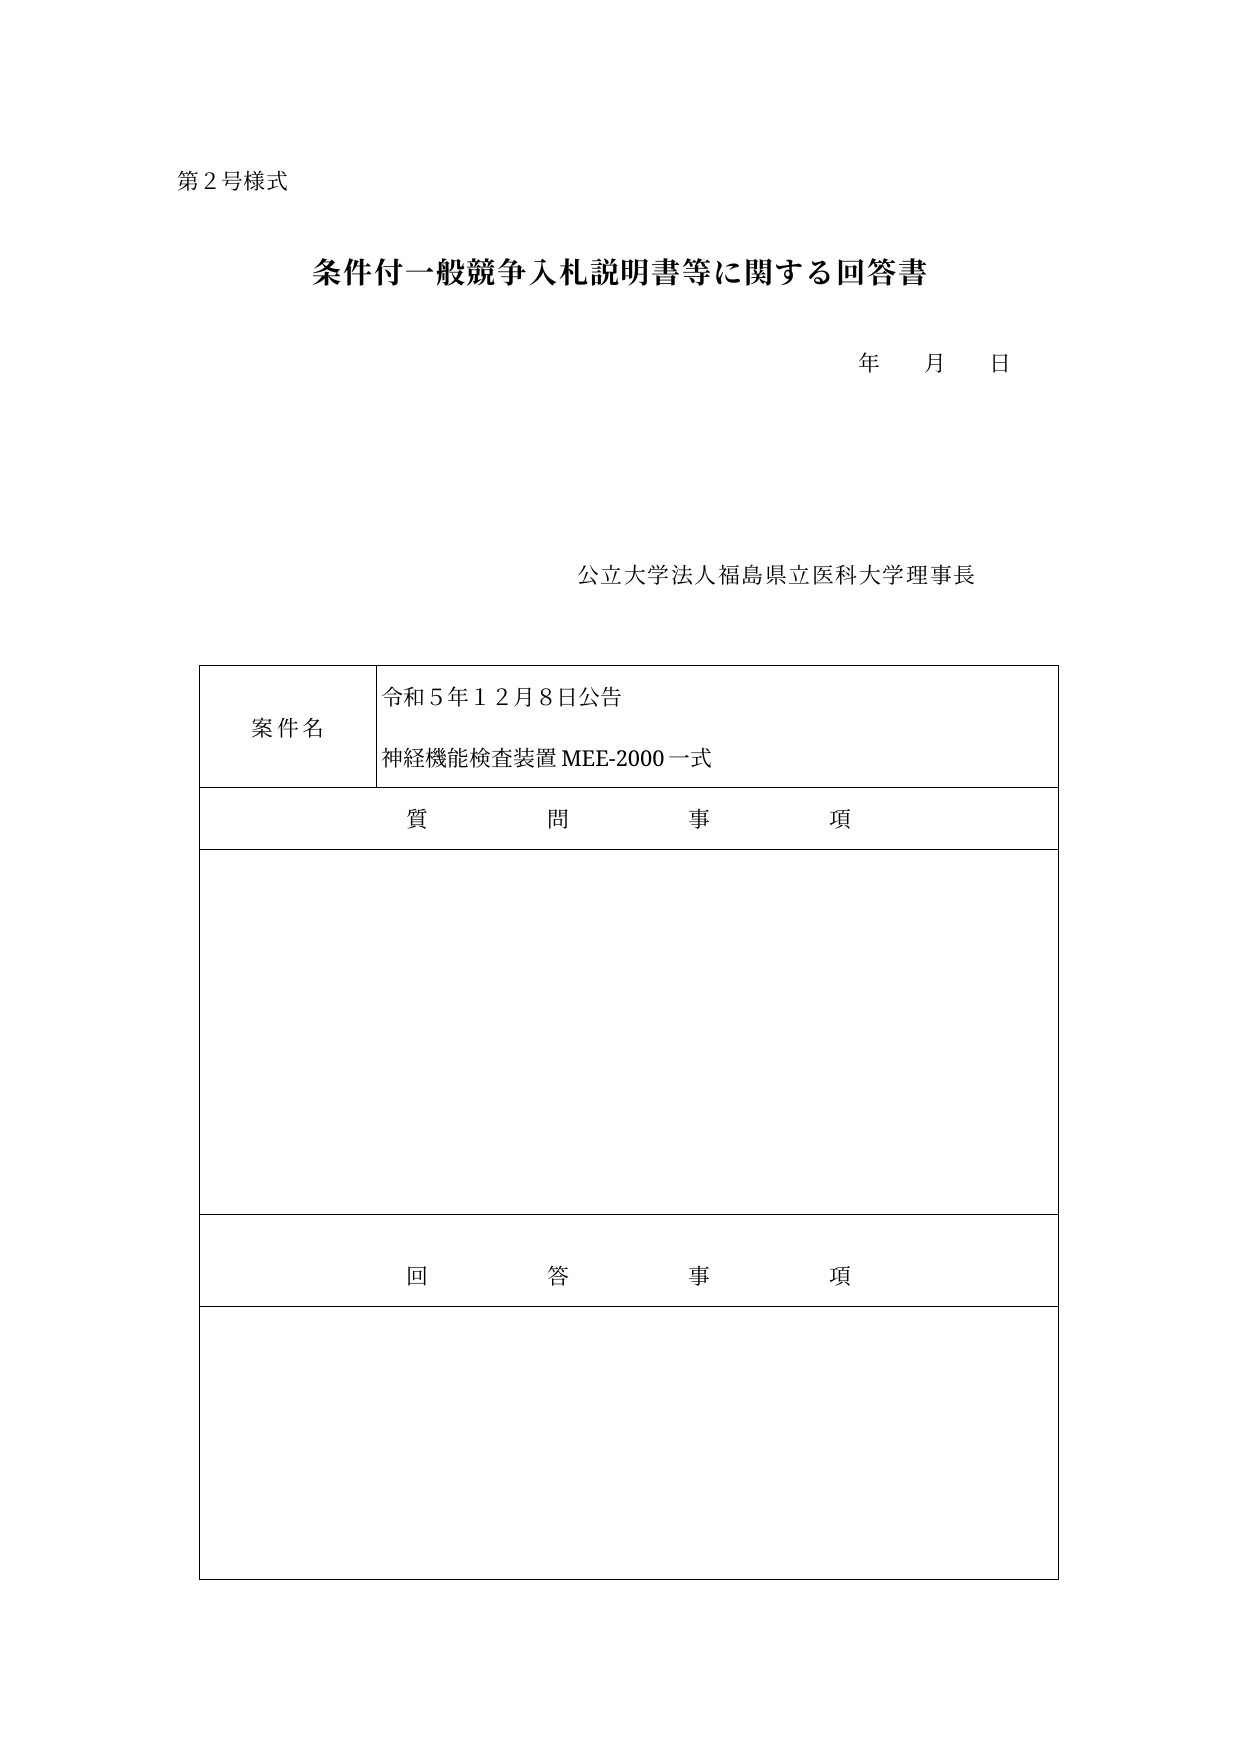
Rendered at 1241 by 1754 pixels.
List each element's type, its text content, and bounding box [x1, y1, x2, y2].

text 年 月 日 [177, 331, 1063, 392]
table_cell 回 答 事 項 [200, 1215, 1058, 1306]
table_header 令和５年１２月８日公告 神経機能検査装置MEE-2000一式 [377, 666, 1058, 787]
table_cell [200, 850, 1058, 1213]
text 第２号様式 [177, 149, 1063, 210]
table_header 案件名 [200, 666, 376, 787]
text 条件付一般競争入札説明書等に関する回答書 [177, 240, 1063, 301]
text 公立大学法人福島県立医科大学理事長 [177, 543, 1063, 604]
table_cell 質 問 事 項 [200, 788, 1058, 849]
table_cell [200, 1307, 1058, 1579]
